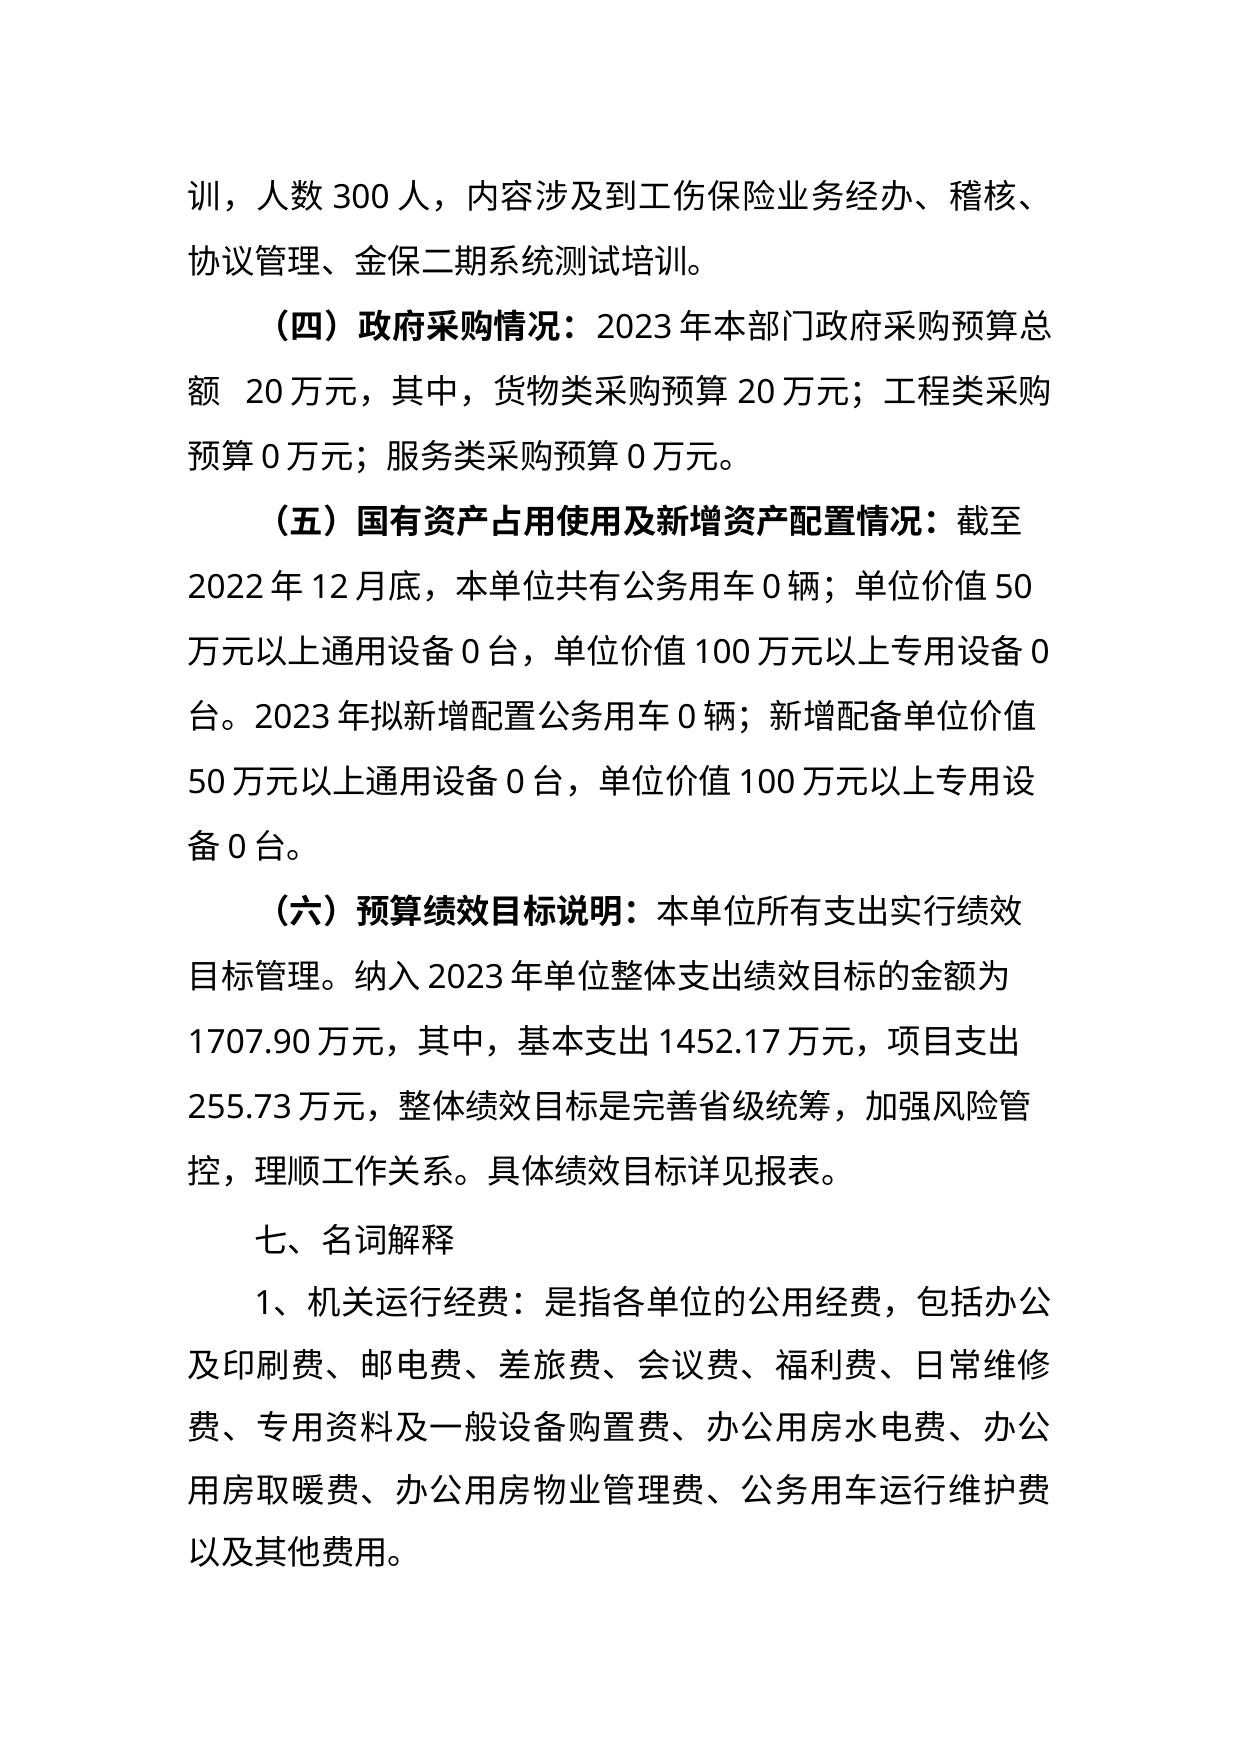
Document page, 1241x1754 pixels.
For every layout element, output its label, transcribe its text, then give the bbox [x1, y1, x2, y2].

text （四）政府采购情况：2023年本部门政府采购预算总额 20万元，其中，货物类采购预算20万元；工程类采购预算0万元；服务类采购预算0万元。 [187, 292, 1053, 487]
text 1、机关运行经费：是指各单位的公用经费，包括办公及印刷费、邮电费、差旅费、会议费、福利费、日常维修费、专用资料及一般设备购置费、办公用房水电费、办公用房取暖费、办公用房物业管理费、公务用车运行维护费以及其他费用。 [187, 1264, 1053, 1577]
text （六）预算绩效目标说明：本单位所有支出实行绩效目标管理。纳入2023年单位整体支出绩效目标的金额为1707.90万元，其中，基本支出1452.17万元，项目支出255.73万元，整体绩效目标是完善省级统筹，加强风险管控，理顺工作关系。具体绩效目标详见报表。 [187, 877, 1053, 1202]
text （五）国有资产占用使用及新增资产配置情况：截至2022年12月底，本单位共有公务用车0辆；单位价值50万元以上通用设备0台，单位价值100万元以上专用设备0台。2023年拟新增配置公务用车0辆；新增配备单位价值50万元以上通用设备0台，单位价值100万元以上专用设备0台。 [187, 487, 1053, 877]
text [187, 162, 1053, 292]
text 七、名词解释 [187, 1202, 1053, 1264]
